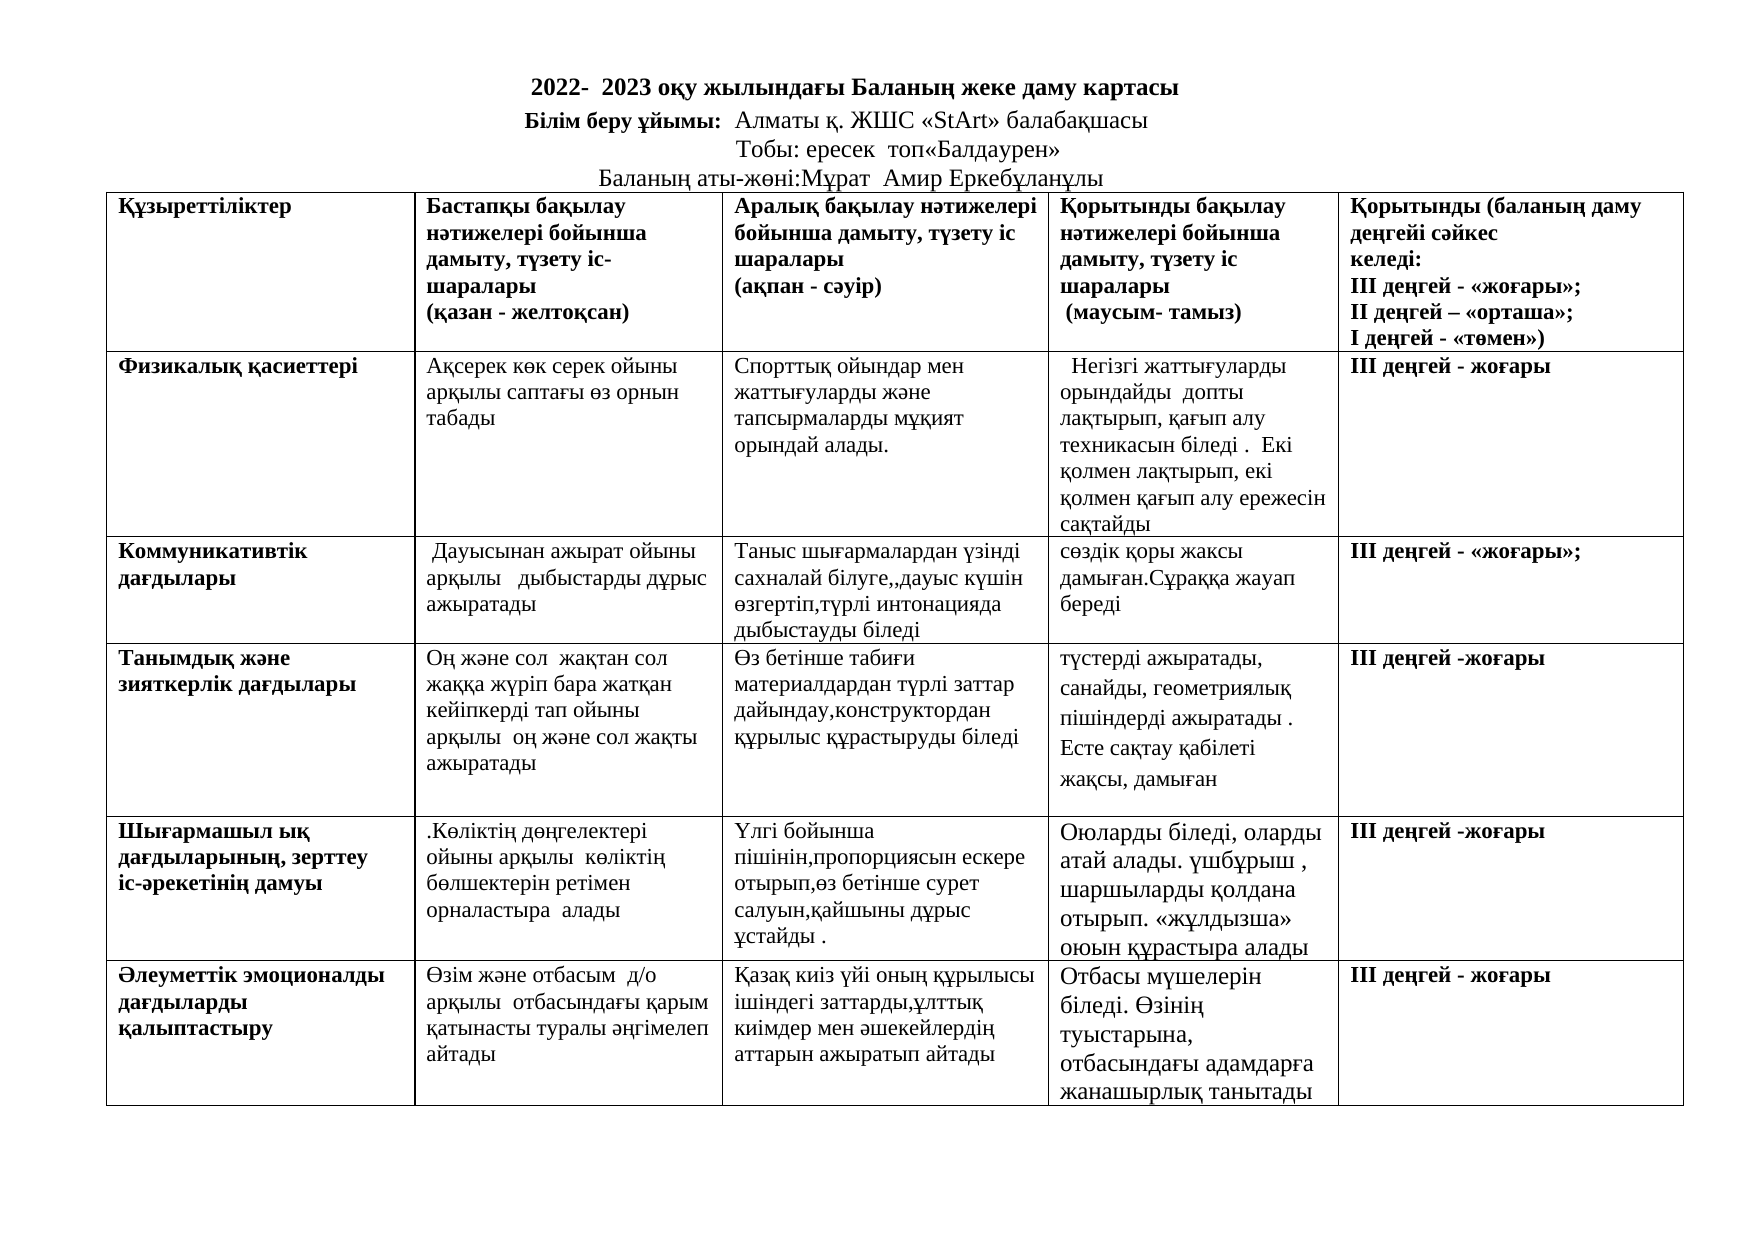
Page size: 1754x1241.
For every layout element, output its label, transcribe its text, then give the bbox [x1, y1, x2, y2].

text Тобы: ересек топ«Балдаурен» [118, 134, 1636, 163]
table_cell Танымдық және зияткерлік дағдылары [107, 644, 414, 816]
table_cell Ақсерек көк серек ойыны арқылы саптағы өз орнын табады [416, 352, 722, 536]
table_cell Қазақ киіз үйі оның құрылысы ішіндегі заттарды,ұлттық киімдер мен әшекейлердің аттарын ажыратып айтады [723, 961, 1048, 1105]
table_cell Әлеуметтік эмоционалды дағдыларды қалыптастыру [107, 961, 414, 1105]
table_cell Негізгі жаттығуларды орындайды допты лақтырып, қағып алу техникасын біледі . Екі қолмен лақтырып, екі қолмен қағып алу ережесін сақтайды [1049, 352, 1338, 536]
table_header Құзыреттіліктер [107, 193, 414, 351]
table_cell III деңгей - жоғары [1339, 961, 1683, 1105]
table_cell Өзім және отбасым д/о арқылы отбасындағы қарым қатынасты туралы әңгімелеп айтады [416, 961, 722, 1105]
text Білім беру ұйымы: Алматы қ. ЖШС «StArt» балабақшасы [118, 105, 1636, 134]
table_cell III деңгей -жоғары [1339, 817, 1683, 960]
table_cell Оюларды біледі, оларды атай алады. үшбұрыш , шаршыларды қолдана отырып. «жұлдызша» оюын құрастыра алады [1049, 817, 1338, 960]
table_cell Физикалық қасиеттері [107, 352, 414, 536]
table_cell Спорттық ойындар мен жаттығуларды және тапсырмаларды мұқият орындай алады. [723, 352, 1048, 536]
table_cell Дауысынан ажырат ойыны арқылы дыбыстарды дұрыс ажыратады [416, 537, 722, 643]
table_cell Таныс шығармалардан үзінді сахналай білуге,,дауыс күшін өзгертіп,түрлі интонацияда дыбыстауды біледі [723, 537, 1048, 643]
table_cell Өз бетінше табиғи материалдардан түрлі заттар дайындау,конструктордан құрылыс құрастыруды біледі [723, 644, 1048, 816]
table_cell III деңгей -жоғары [1339, 644, 1683, 816]
table_cell Коммуникативтік дағдылары [107, 537, 414, 643]
table_header Бастапқы бақылау нәтижелері бойынша дамыту, түзету іс-шаралары (қазан - желтоқсан) [416, 193, 722, 351]
table_cell сөздік қоры жаксы дамыған.Сұраққа жауап береді [1049, 537, 1338, 643]
table_header Қорытынды (баланың даму деңгейі сәйкес келеді: III деңгей - «жоғары»; II деңгей – «орташа»; I деңгей - «төмен») [1339, 193, 1683, 351]
text 2022- 2023 оқу жылындағы Баланың жеке даму картасы [118, 72, 1636, 101]
table_cell III деңгей - «жоғары»; [1339, 537, 1683, 643]
table_header Қорытынды бақылау нәтижелері бойынша дамыту, түзету іс шаралары (маусым- тамыз) [1049, 193, 1338, 351]
table_cell III деңгей - жоғары [1339, 352, 1683, 536]
table_cell Үлгі бойынша пішінін,пропорциясын ескере отырып,өз бетінше сурет салуын,қайшыны дұрыс ұстайды . [723, 817, 1048, 960]
text Баланың аты-жөні:Мұрат Амир Еркебұланұлы [118, 163, 1636, 192]
table_cell Отбасы мүшелерін біледі. Өзінің туыстарына, отбасындағы адамдарға жанашырлық танытады [1049, 961, 1338, 1105]
table_cell түстерді ажыратады, санайды, геометриялық пішіндерді ажыратады . Есте сақтау қабілеті жақсы, дамыған [1049, 644, 1338, 816]
table_cell Шығармашыл ық дағдыларының, зерттеу іс-әрекетінің дамуы [107, 817, 414, 960]
table_header Аралық бақылау нәтижелері бойынша дамыту, түзету іс шаралары (ақпан - сәуір) [723, 193, 1048, 351]
table_cell .Көліктің дөңгелектері ойыны арқылы көліктің бөлшектерін ретімен орналастыра алады [416, 817, 722, 960]
table_cell Оң және сол жақтан сол жаққа жүріп бара жатқан кейіпкерді тап ойыны арқылы оң және сол жақты ажыратады [416, 644, 722, 816]
